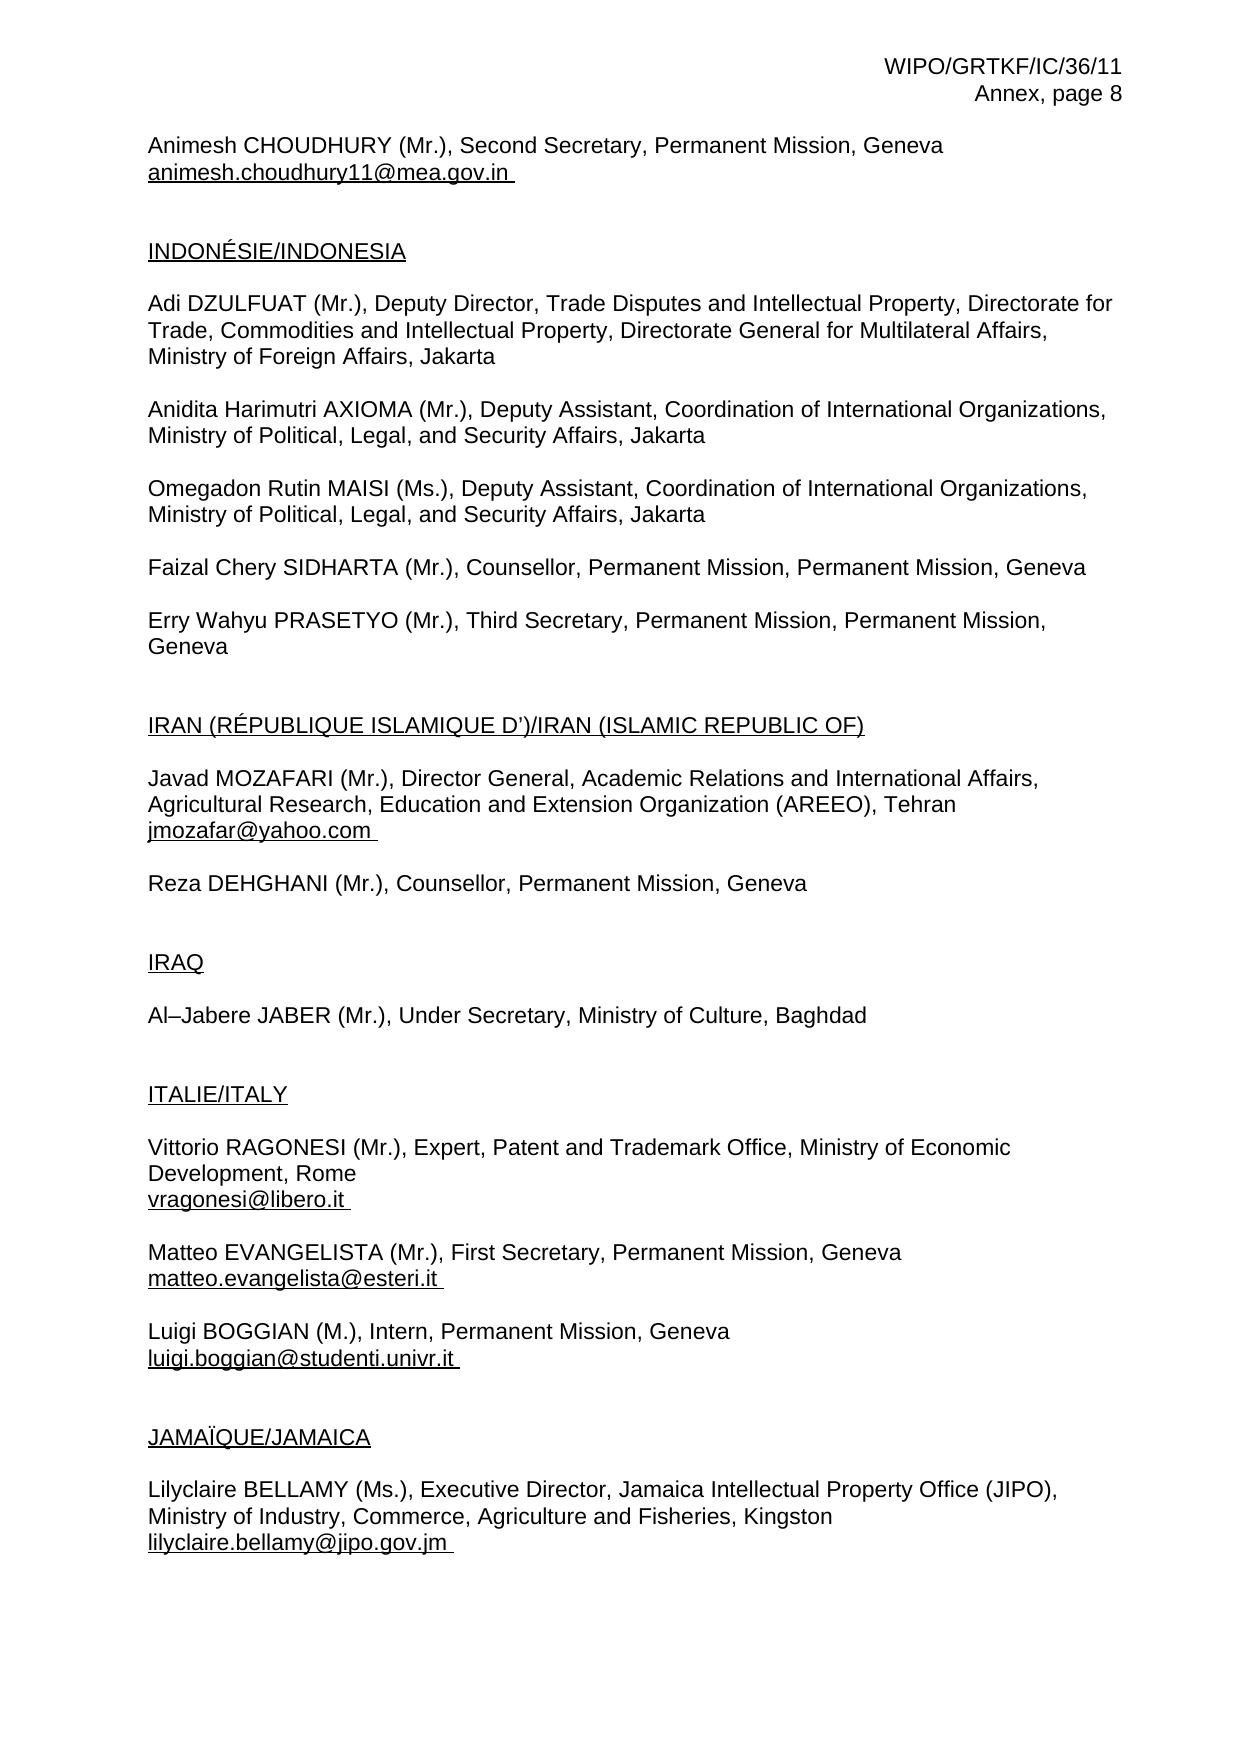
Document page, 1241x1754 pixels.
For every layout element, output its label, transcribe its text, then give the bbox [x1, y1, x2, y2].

text ITALIE/ITALY [148, 1081, 1122, 1107]
text Vittorio RAGONESI (Mr.), Expert, Patent and Trademark Office, Ministry of Economic Development, Rome [148, 1134, 1122, 1186]
text IRAN (RÉPUBLIQUE ISLAMIQUE D’)/IRAN (ISLAMIC REPUBLIC OF) [148, 712, 1122, 738]
text Anidita Harimutri AXIOMA (Mr.), Deputy Assistant, Coordination of International Organizations, Ministry of Political, Legal, and Security Affairs, Jakarta [148, 396, 1122, 448]
text lilyclaire.bellamy@jipo.gov.jm [148, 1529, 1122, 1555]
text luigi.boggian@studenti.univr.it [148, 1344, 1122, 1371]
text Faizal Chery SIDHARTA (Mr.), Counsellor, Permanent Mission, Permanent Mission, Geneva [148, 554, 1122, 580]
text matteo.evangelista@esteri.it [148, 1265, 1122, 1292]
text Luigi BOGGIAN (M.), Intern, Permanent Mission, Geneva [148, 1318, 1122, 1344]
text JAMAÏQUE/JAMAICA [148, 1423, 1122, 1450]
text Matteo EVANGELISTA (Mr.), First Secretary, Permanent Mission, Geneva [148, 1239, 1122, 1265]
text IRAQ [148, 949, 1122, 976]
text animesh.choudhury11@mea.gov.in [148, 158, 1122, 185]
text Reza DEHGHANI (Mr.), Counsellor, Permanent Mission, Geneva [148, 870, 1122, 896]
text Al–Jabere JABER (Mr.), Under Secretary, Ministry of Culture, Baghdad [148, 1002, 1122, 1028]
text Omegadon Rutin MAISI (Ms.), Deputy Assistant, Coordination of International Organizations, Ministry of Political, Legal, and Security Affairs, Jakarta [148, 475, 1122, 527]
text vragonesi@libero.it [148, 1186, 1122, 1213]
text Lilyclaire BELLAMY (Ms.), Executive Director, Jamaica Intellectual Property Office (JIPO), Ministry of Industry, Commerce, Agriculture and Fisheries, Kingston [148, 1476, 1122, 1529]
text Javad MOZAFARI (Mr.), Director General, Academic Relations and International Affairs, Agricultural Research, Education and Extension Organization (AREEO), Tehran [148, 765, 1122, 817]
text INDONÉSIE/INDONESIA [148, 238, 1122, 264]
text Erry Wahyu PRASETYO (Mr.), Third Secretary, Permanent Mission, Permanent Mission, Geneva [148, 607, 1122, 659]
text Adi DZULFUAT (Mr.), Deputy Director, Trade Disputes and Intellectual Property, Directorate for Trade, Commodities and Intellectual Property, Directorate General for Multilateral Affairs, Ministry of Foreign Affairs, Jakarta [148, 290, 1122, 369]
text jmozafar@yahoo.com [148, 817, 1122, 844]
text Animesh CHOUDHURY (Mr.), Second Secretary, Permanent Mission, Geneva [148, 132, 1122, 158]
